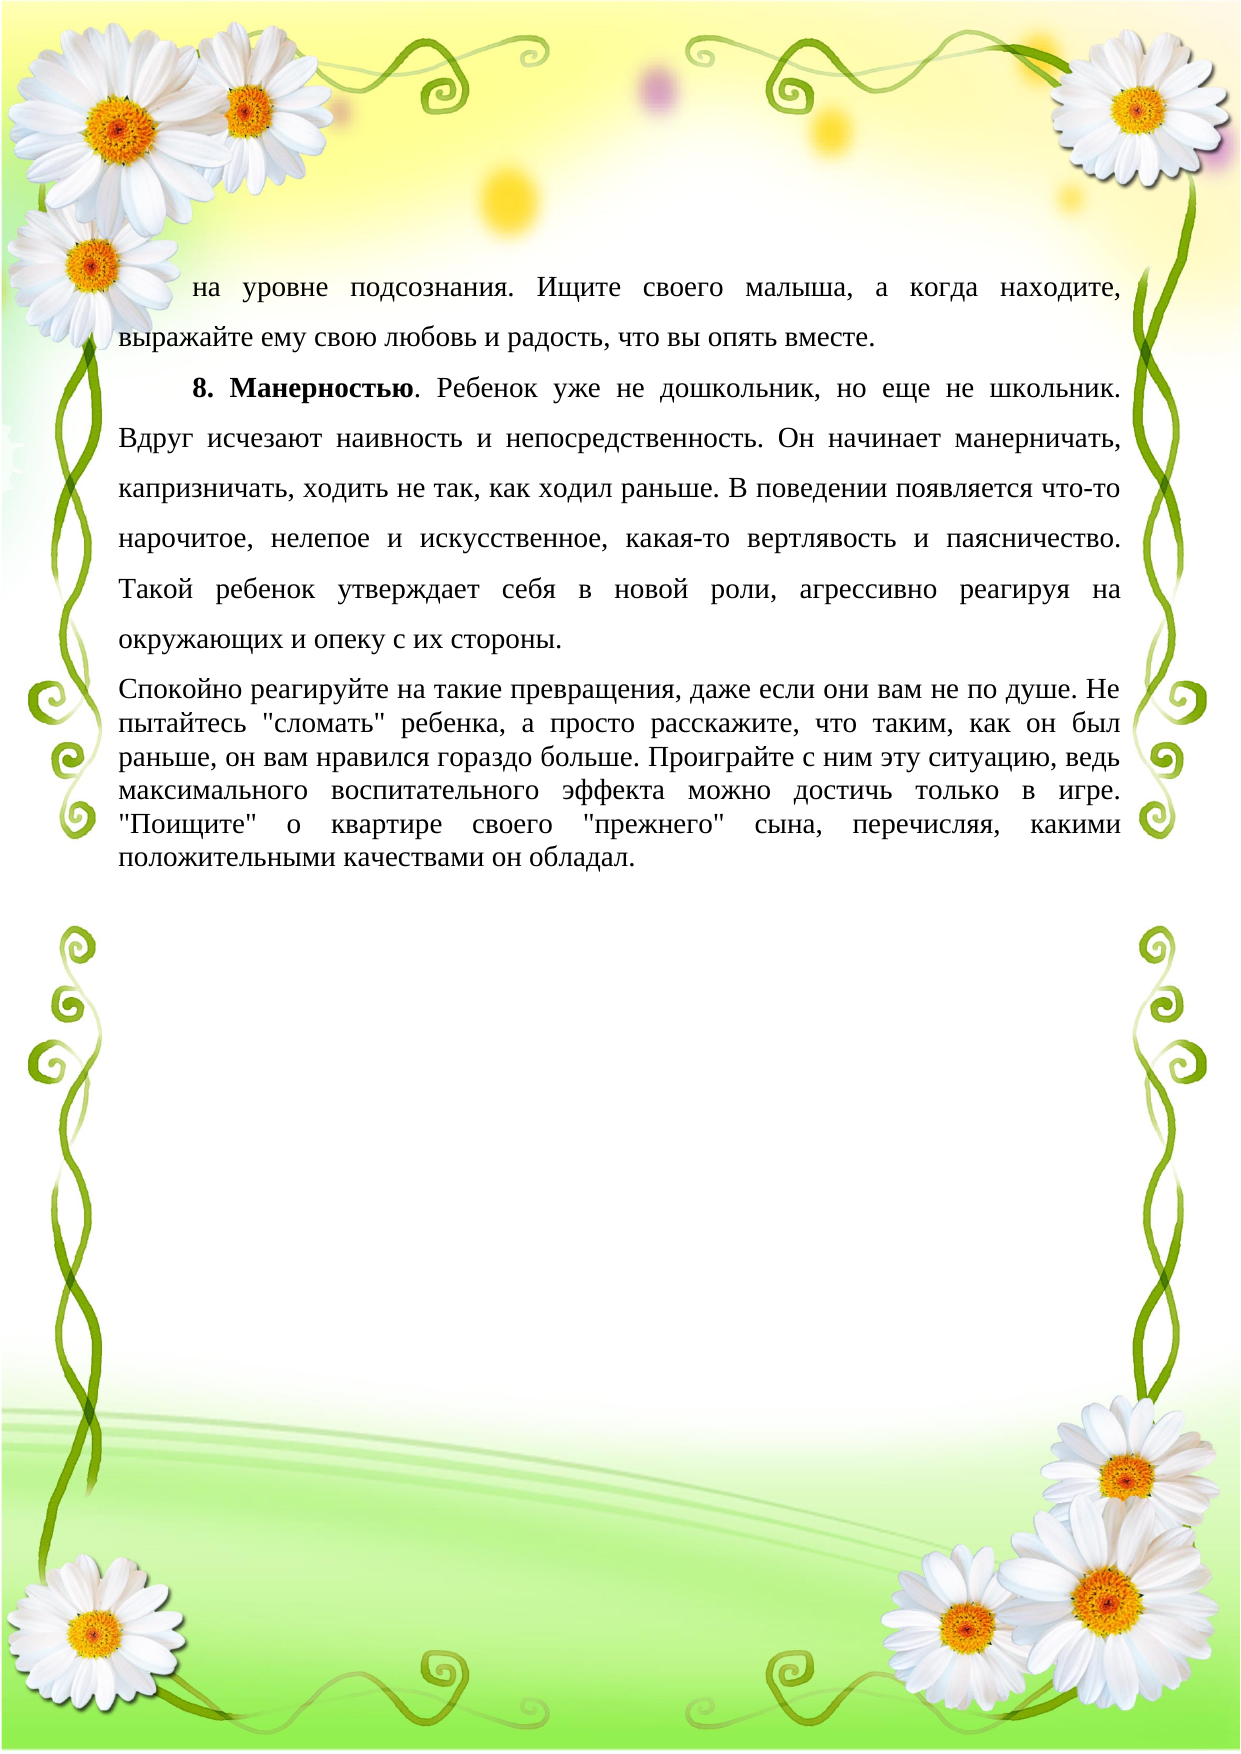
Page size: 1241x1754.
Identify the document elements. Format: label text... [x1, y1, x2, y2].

text Спокойно реагируйте на такие превращения, даже если они вам не по душе. Не пытайтесь "сломать" ребенка, а просто расскажите, что таким, как он был раньше, он вам нравился гораздо больше. Проиграйте с ним эту ситуацию, ведь максимального воспитательного эффекта можно достичь только в игре. "Поищите" о квартире своего "прежнего" сына, перечисляя, какими положительными качествами он обладал. [118, 672, 1122, 873]
text на уровне подсознания. Ищите своего малыша, а когда находите, выражайте ему свою любовь и радость, что вы опять вместе. [118, 269, 1122, 353]
picture [1, 0, 1241, 1751]
text 8. Манерностью. Ребенок уже не дошкольник, но еще не школьник. Вдруг исчезают наивность и непосредственность. Он начинает манерничать, капризничать, ходить не так, как ходил раньше. В поведении появляется что-то нарочитое, нелепое и искусственное, какая-то вертлявость и паясничество. Такой ребенок утверждает себя в новой роли, агрессивно реагируя на окружающих и опеку с их стороны. [118, 370, 1122, 655]
